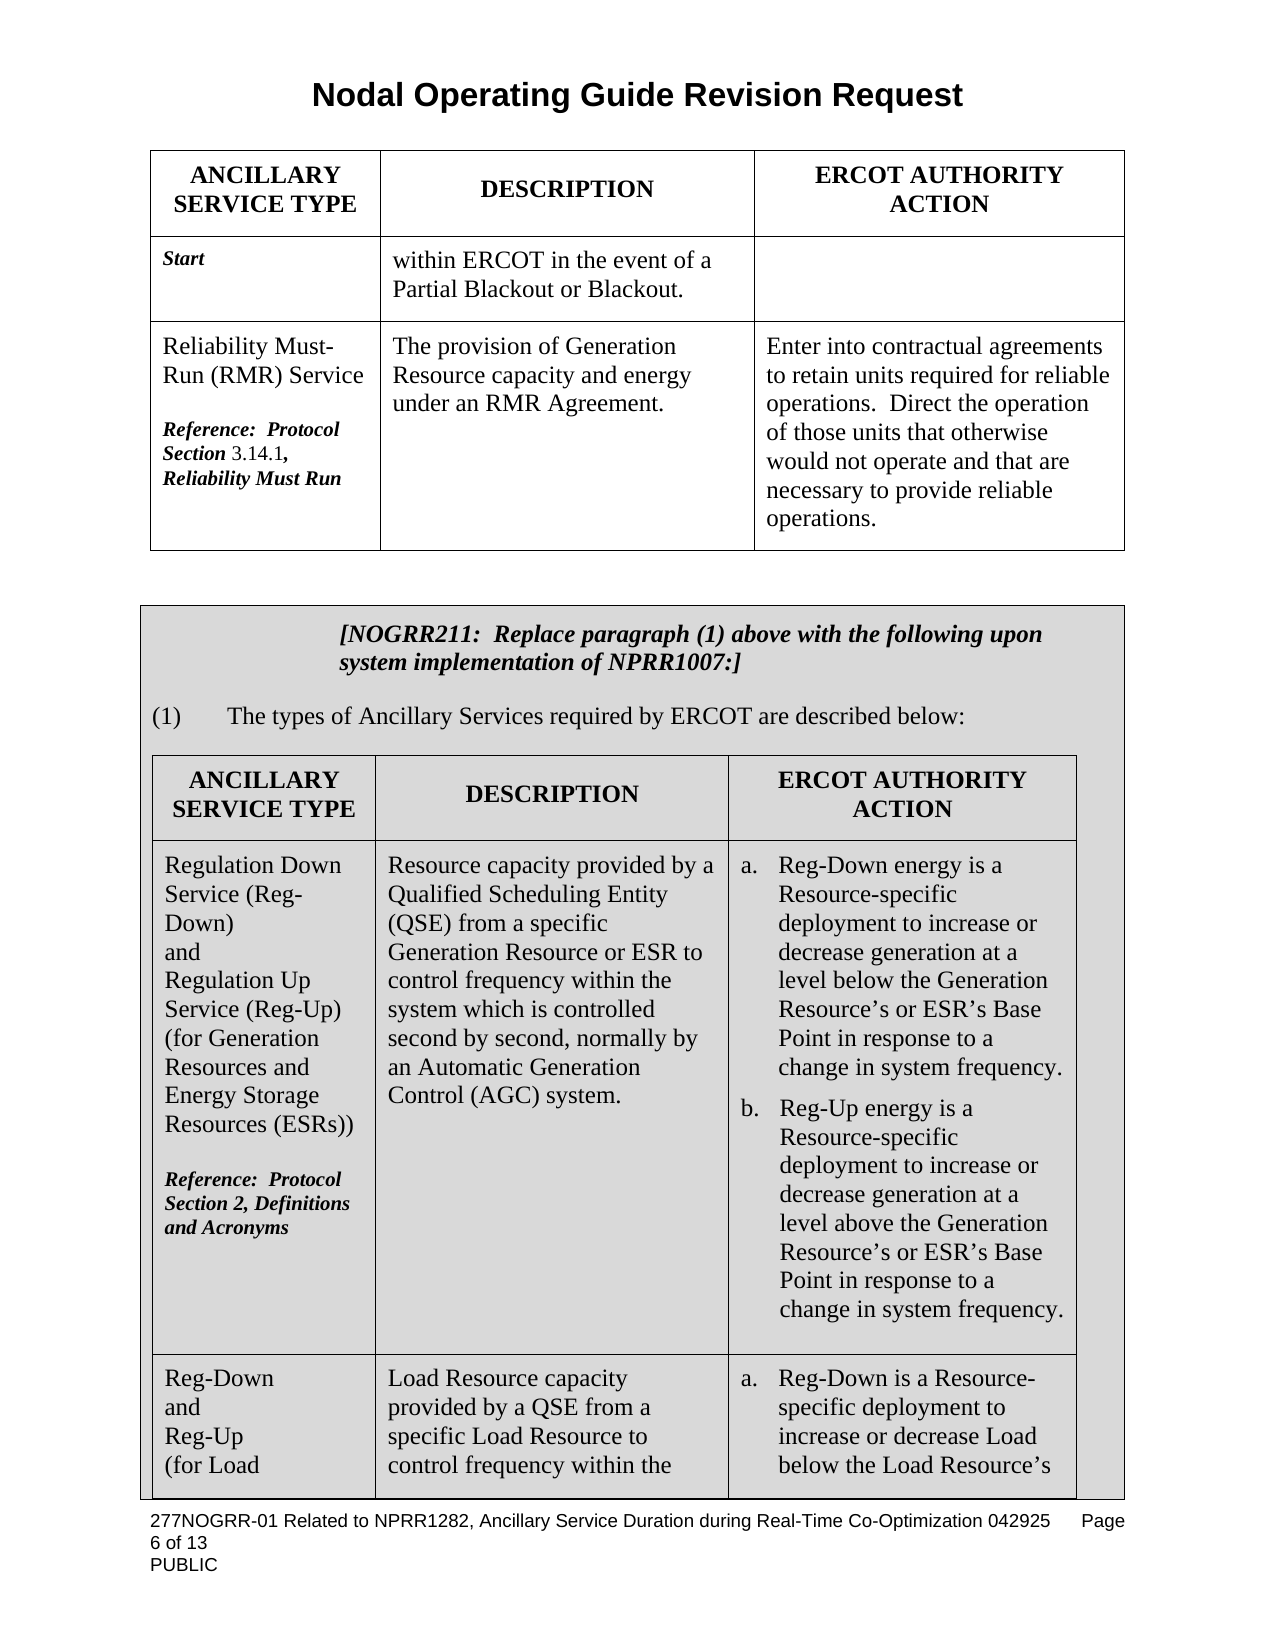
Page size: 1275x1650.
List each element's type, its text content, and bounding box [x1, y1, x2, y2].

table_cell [381, 237, 754, 321]
table_cell Reliability Must-Run (RMR) Service Reference: Protocol Section 3.14.1, Reliability Must Run [151, 322, 380, 550]
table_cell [151, 237, 380, 321]
table_cell The provision of Generation Resource capacity and energy under an RMR Agreement. [381, 322, 754, 550]
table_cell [755, 237, 1124, 321]
table_cell Enter into contractual agreements to retain units required for reliable operations. Direct the operation of those units that otherwise would not operate and that are necessary to provide reliable operations. [755, 322, 1124, 550]
table_header ERCOT AUTHORITY ACTION [755, 151, 1124, 236]
table_header ANCILLARY SERVICE TYPE [151, 151, 380, 236]
table_header DESCRIPTION [381, 151, 754, 236]
